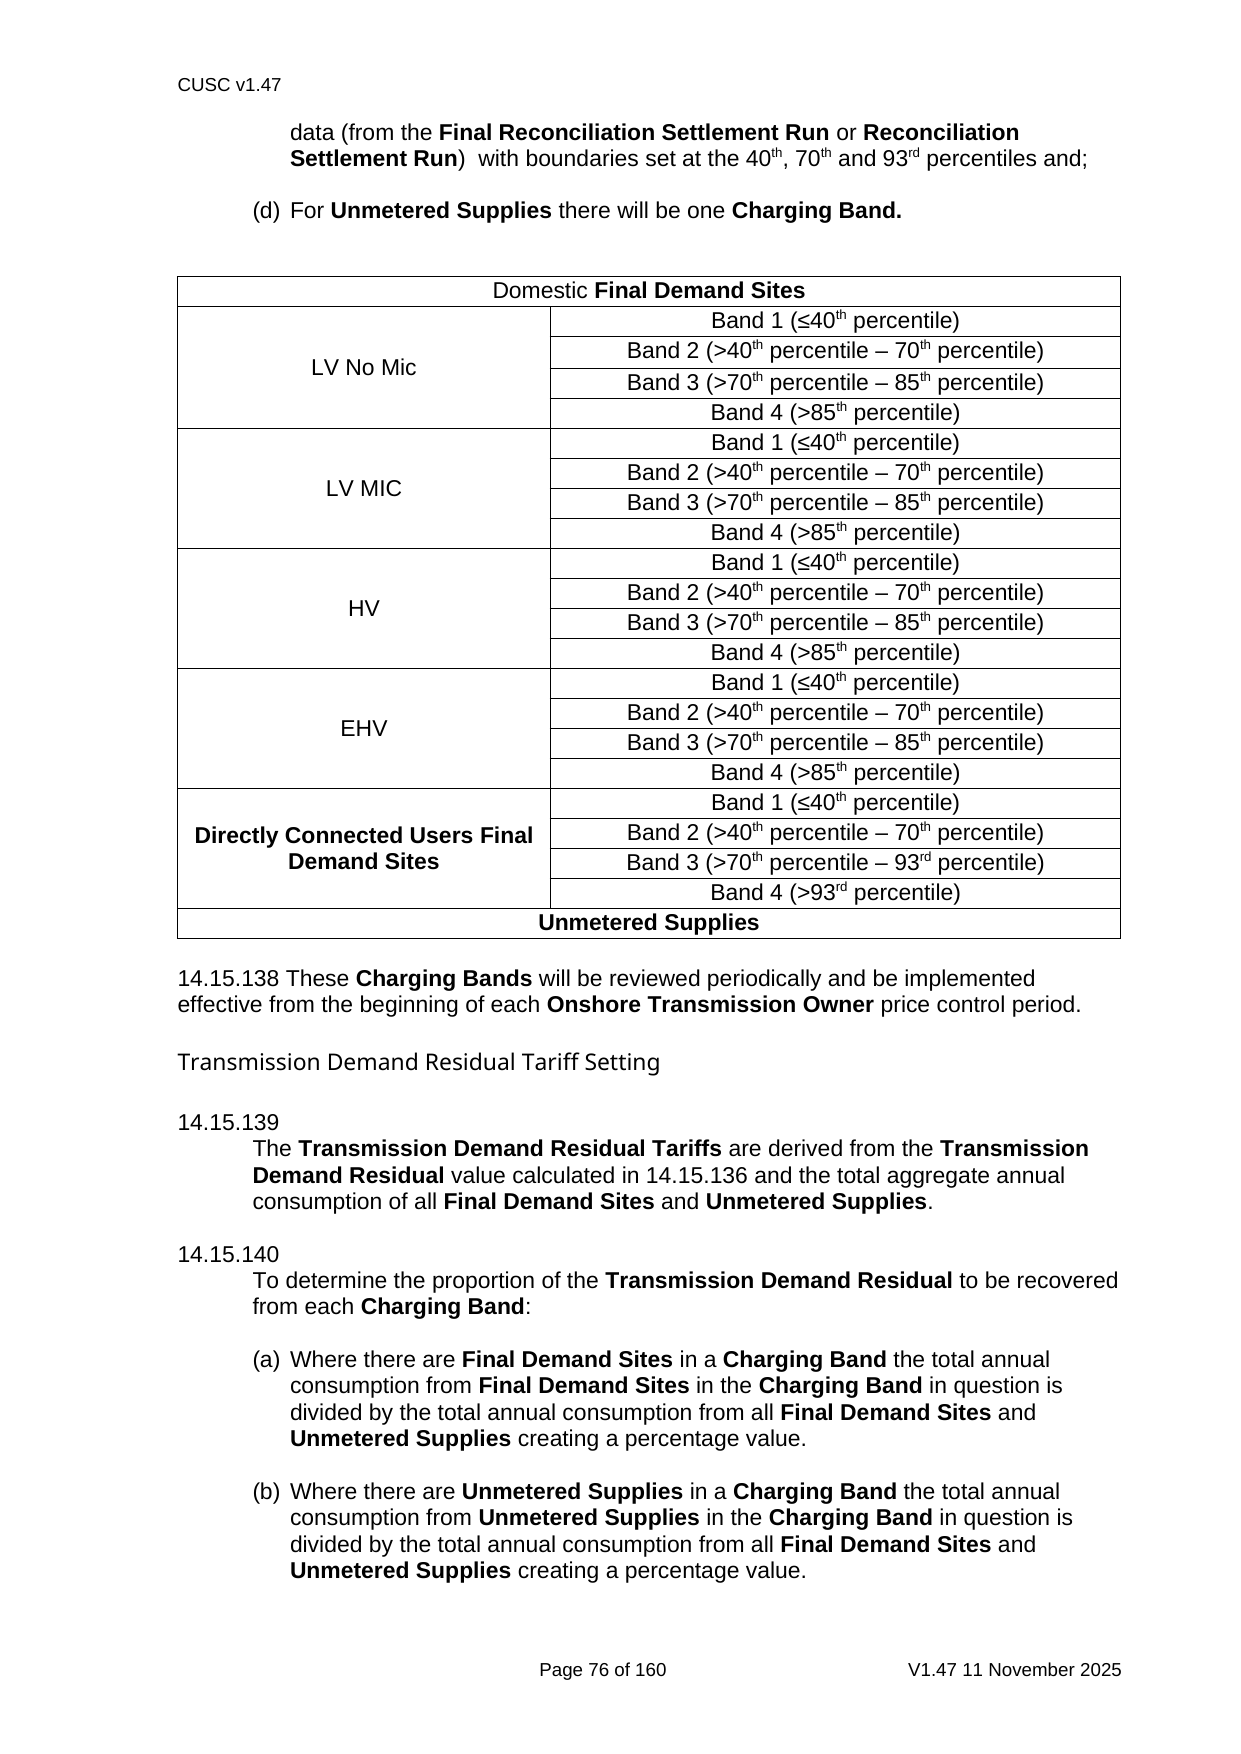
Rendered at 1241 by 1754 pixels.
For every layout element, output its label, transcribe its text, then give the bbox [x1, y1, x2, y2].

list For Unmetered Supplies there will be one Charging Band. [252, 197, 1121, 223]
table_cell Unmetered Supplies [178, 909, 1120, 937]
table_cell Directly Connected Users Final Demand Sites [178, 789, 550, 907]
table_cell Band 3 (>70th percentile – 85th percentile) [551, 609, 1120, 637]
table_cell Band 2 (>40th percentile – 70th percentile) [551, 579, 1120, 607]
table_cell Band 3 (>70th percentile – 85th percentile) [551, 729, 1120, 757]
list Where there are Unmetered Supplies in a Charging Band the total annual consumption from Unmetered Supplies in the Charging Band in question is divided by the total annual consumption from all Final Demand Sites and Unmetered Supplies creating a percentage value. [252, 1478, 1121, 1583]
table_cell Band 1 (≤40th percentile) [551, 429, 1120, 457]
table_cell Band 3 (>70th percentile – 85th percentile) [551, 489, 1120, 517]
list Where there are Final Demand Sites in a Charging Band the total annual consumption from Final Demand Sites in the Charging Band in question is divided by the total annual consumption from all Final Demand Sites and Unmetered Supplies creating a percentage value. [252, 1346, 1121, 1451]
text 14.15.138 These Charging Bands will be reviewed periodically and be implemented effective from the beginning of each Onshore Transmission Owner price control period. [177, 965, 1121, 1018]
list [252, 119, 1121, 171]
table_cell Band 4 (>85th percentile) [551, 639, 1120, 667]
table_cell LV MIC [178, 429, 550, 547]
table_cell Band 1 (≤40th percentile) [551, 669, 1120, 697]
table_cell EHV [178, 669, 550, 787]
text Transmission Demand Residual Tariff Setting [177, 1046, 1121, 1078]
table_cell LV No Mic [178, 307, 550, 427]
text 14.15.140 [177, 1241, 1121, 1267]
table_cell Band 3 (>70th percentile – 93rd percentile) [551, 849, 1120, 877]
table_cell Band 2 (>40th percentile – 70th percentile) [551, 337, 1120, 367]
table_cell Band 4 (>93rd percentile) [551, 879, 1120, 907]
table_cell Band 1 (≤40th percentile) [551, 789, 1120, 817]
table_cell Band 4 (>85th percentile) [551, 399, 1120, 427]
text To determine the proportion of the Transmission Demand Residual to be recovered from each Charging Band: [252, 1267, 1121, 1320]
table_cell HV [178, 549, 550, 667]
table_cell Band 2 (>40th percentile – 70th percentile) [551, 459, 1120, 487]
text 14.15.139 [177, 1109, 1121, 1135]
table_cell Band 1 (≤40th percentile) [551, 549, 1120, 577]
table_cell Band 4 (>85th percentile) [551, 759, 1120, 787]
table_cell Band 2 (>40th percentile – 70th percentile) [551, 699, 1120, 727]
table_cell Band 4 (>85th percentile) [551, 519, 1120, 547]
text The Transmission Demand Residual Tariffs are derived from the Transmission Demand Residual value calculated in 14.15.136 and the total aggregate annual consumption of all Final Demand Sites and Unmetered Supplies. [252, 1135, 1121, 1214]
table_cell Band 2 (>40th percentile – 70th percentile) [551, 819, 1120, 847]
table_header Domestic Final Demand Sites [178, 277, 1120, 306]
table_cell Band 3 (>70th percentile – 85th percentile) [551, 369, 1120, 397]
table_cell Band 1 (≤40th percentile) [551, 307, 1120, 336]
